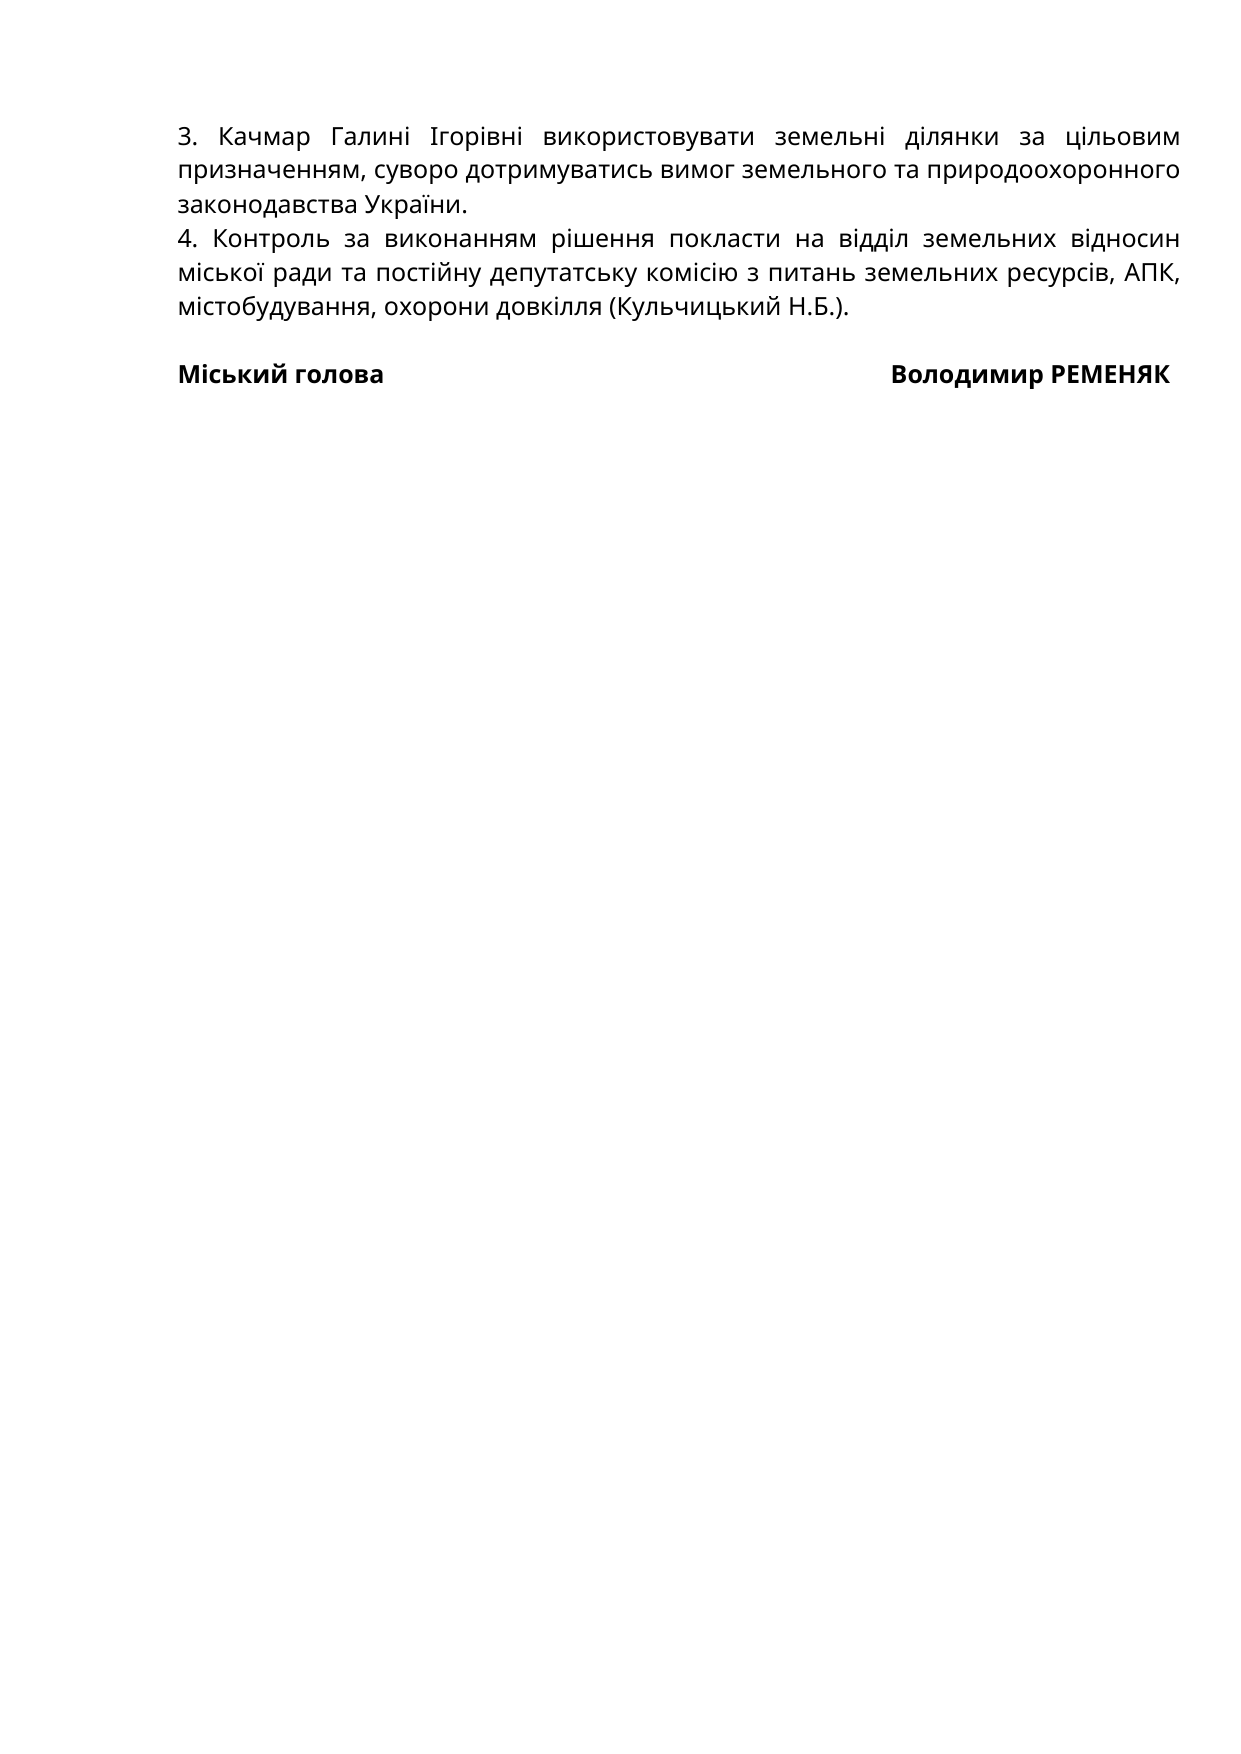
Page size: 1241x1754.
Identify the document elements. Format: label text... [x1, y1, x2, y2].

text Міський голова Володимир РЕМЕНЯК [177, 357, 1181, 391]
text 4. Контроль за виконанням рішення покласти на відділ земельних відносин міської ради та постійну депутатську комісію з питань земельних ресурсів, АПК, містобудування, охорони довкілля (Кульчицький Н.Б.). [177, 220, 1182, 322]
text 3. Качмар Галині Ігорівні використовувати земельні ділянки за цільовим призначенням, суворо дотримуватись вимог земельного та природоохоронного законодавства України. [177, 118, 1182, 220]
